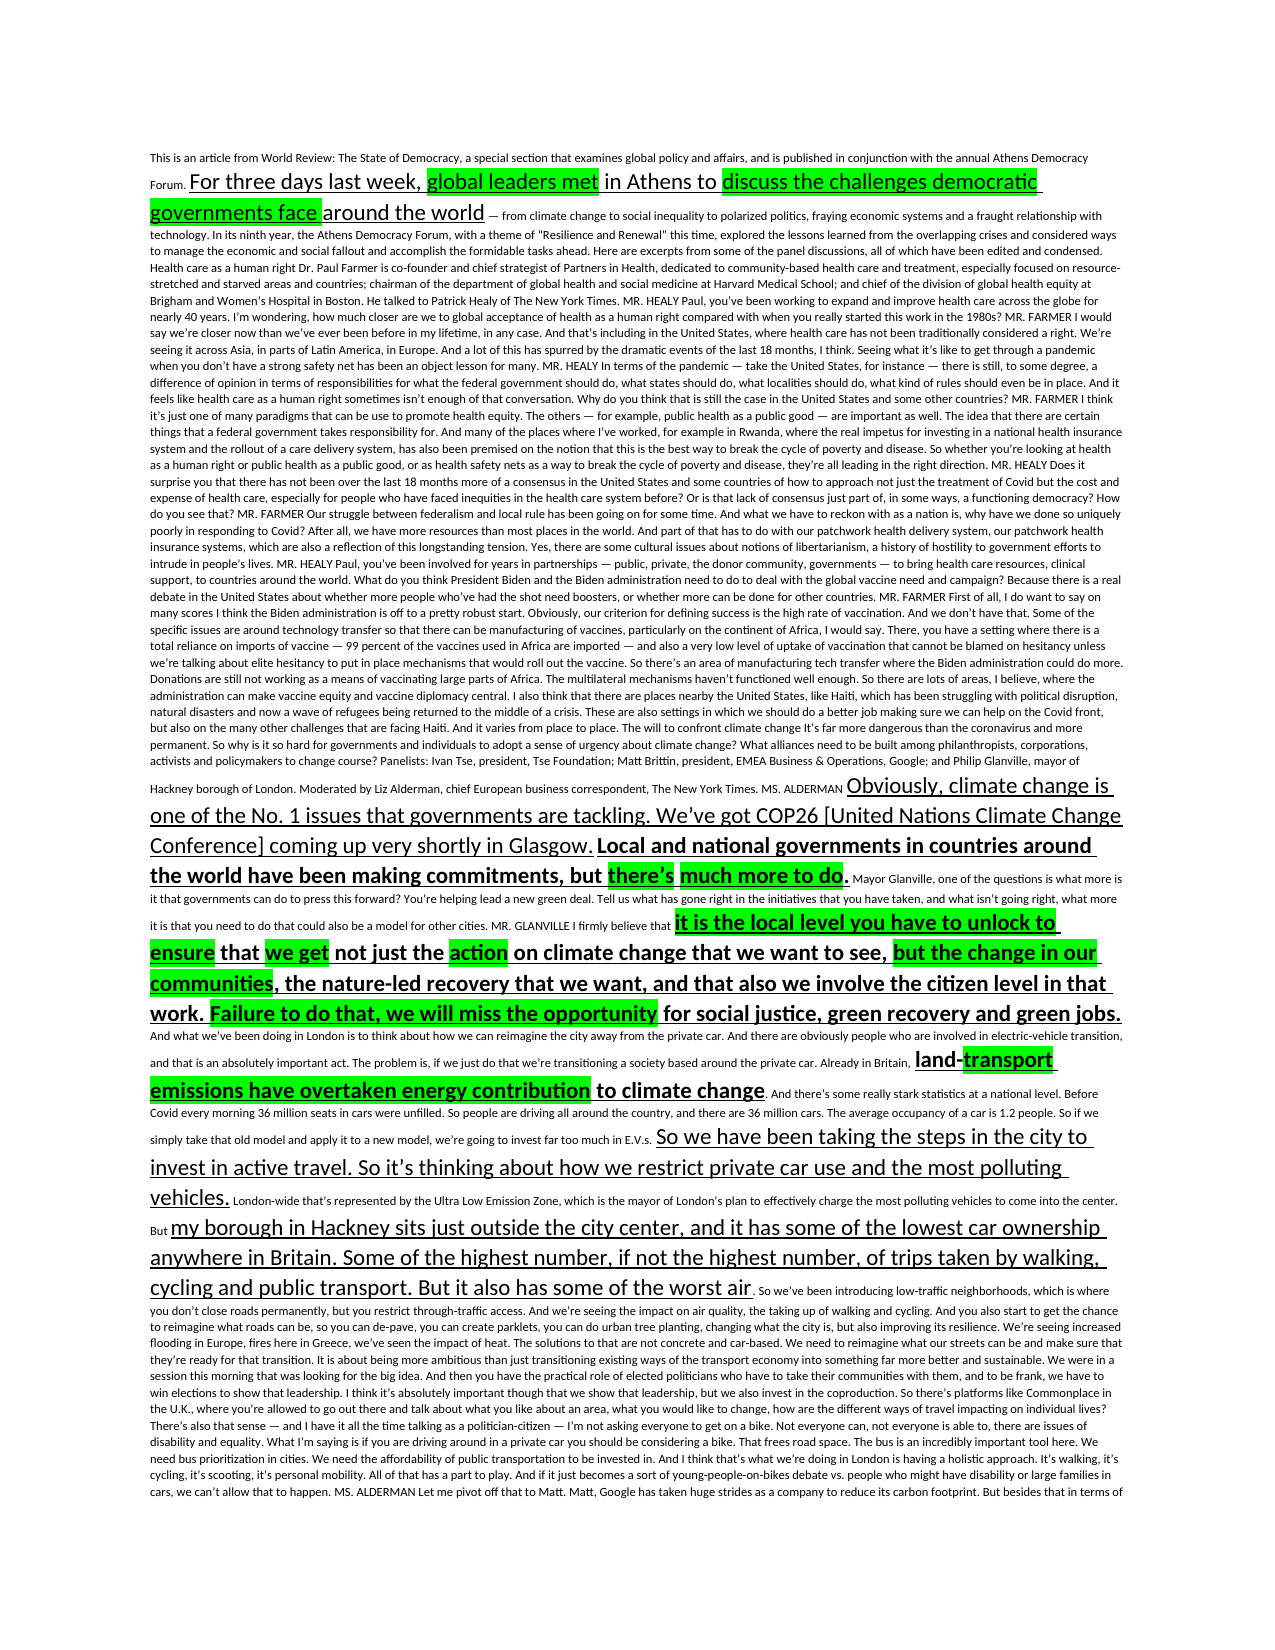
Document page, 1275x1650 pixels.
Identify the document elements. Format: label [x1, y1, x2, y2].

text [150, 150, 1125, 1499]
